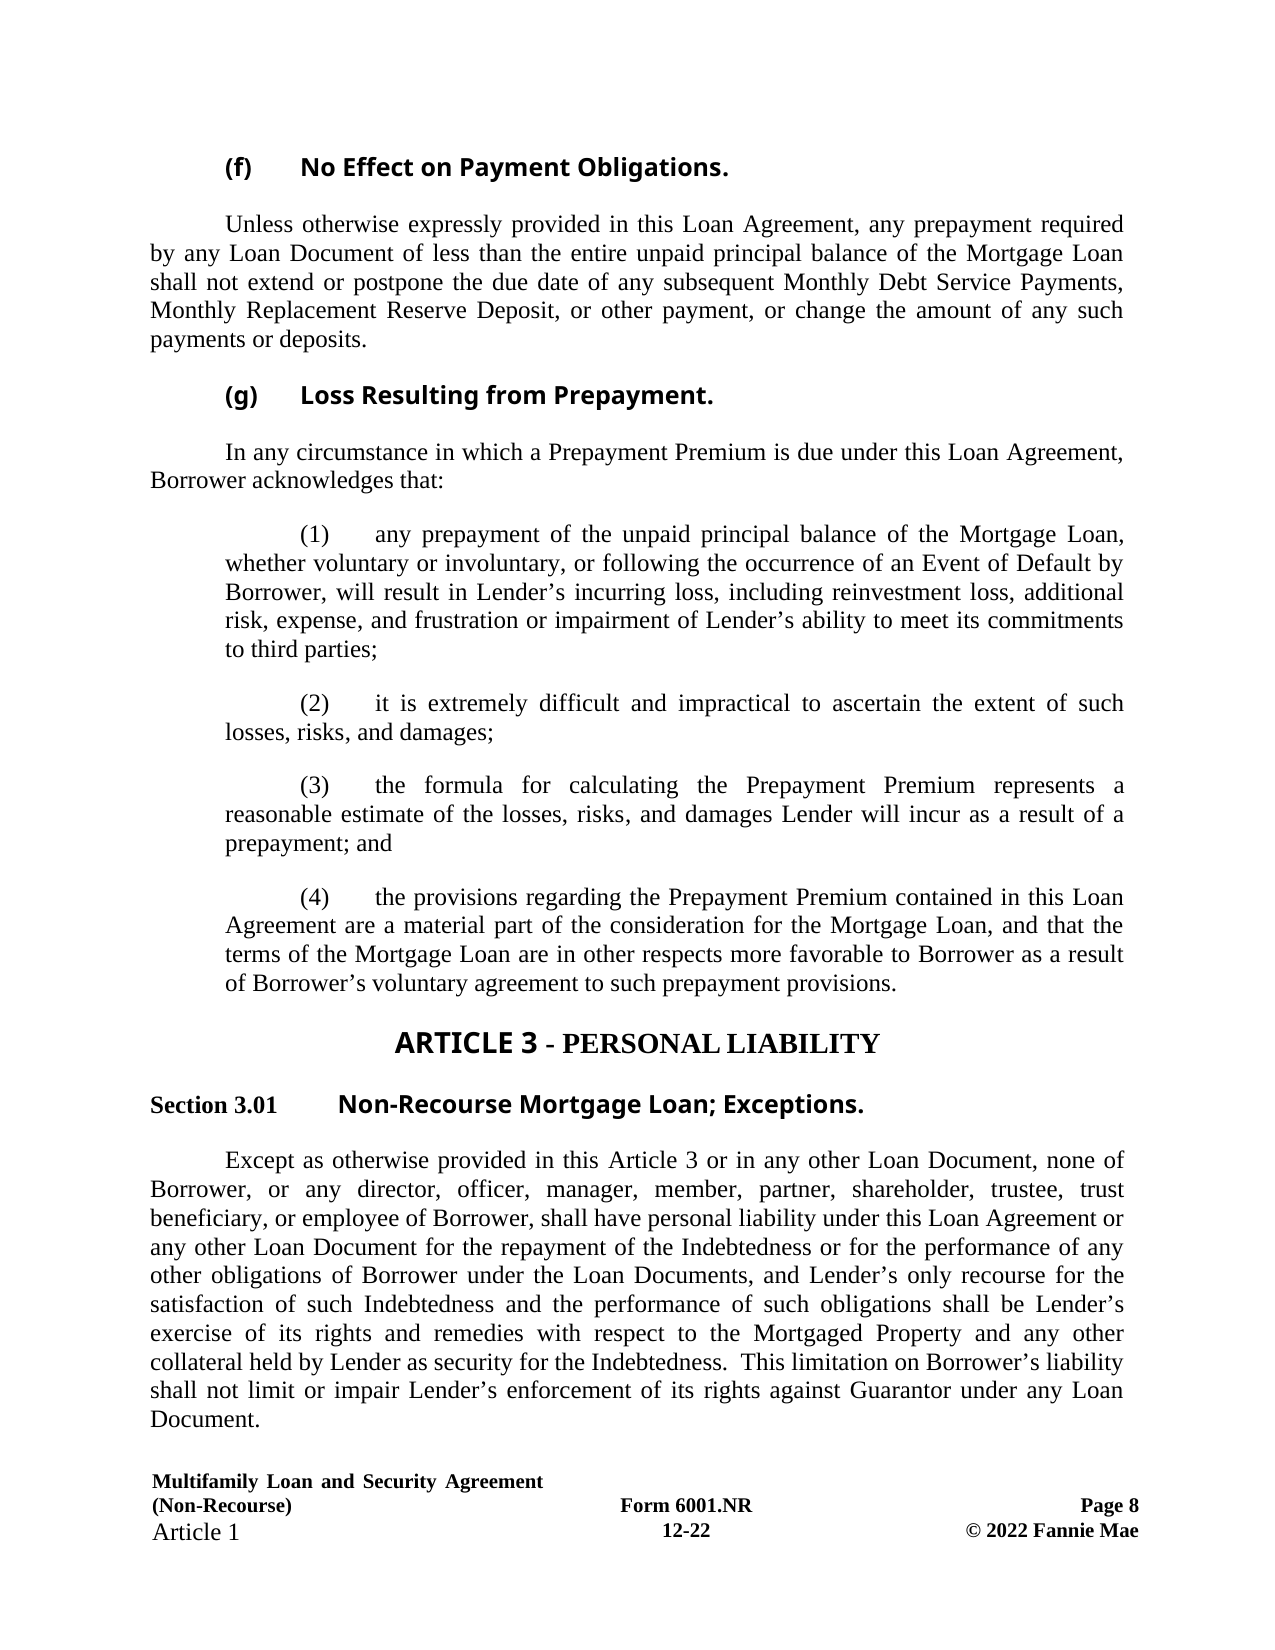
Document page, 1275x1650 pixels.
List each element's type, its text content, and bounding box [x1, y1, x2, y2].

text Except as otherwise provided in this Article 3 or in any other Loan Document, none of Borrower, or any director, officer, manager, member, partner, shareholder, trustee, trust beneficiary, or employee of Borrower, shall have personal liability under this Loan Agreement or any other Loan Document for the repayment of the Indebtedness or for the performance of any other obligations of Borrower under the Loan Documents, and Lender’s only recourse for the satisfaction of such Indebtedness and the performance of such obligations shall be Lender’s exercise of its rights and remedies with respect to the Mortgaged Property and any other collateral held by Lender as security for the Indebtedness. This limitation on Borrower’s liability shall not limit or impair Lender’s enforcement of its rights against Guarantor under any Loan Document. [150, 1146, 1125, 1433]
text Unless otherwise expressly provided in this Loan Agreement, any prepayment required by any Loan Document of less than the entire unpaid principal balance of the Mortgage Loan shall not extend or postpone the due date of any subsequent Monthly Debt Service Payments, Monthly Replacement Reserve Deposit, or other payment, or change the amount of any such payments or deposits. [150, 209, 1125, 353]
text In any circumstance in which a Prepayment Premium is due under this Loan Agreement, Borrower acknowledges that: [150, 437, 1125, 494]
subtitle any prepayment of the unpaid principal balance of the Mortgage Loan, whether voluntary or involuntary, or following the occurrence of an Event of Default by Borrower, will result in Lender’s incurring loss, including reinvestment loss, additional risk, expense, and frustration or impairment of Lender’s ability to meet its commitments to third parties; [225, 519, 1125, 663]
subtitle - PERSONAL LIABILITY [150, 1022, 1125, 1062]
subtitle Non-Recourse Mortgage Loan; Exceptions. [150, 1087, 1125, 1121]
subtitle the provisions regarding the Prepayment Premium contained in this Loan Agreement are a material part of the consideration for the Mortgage Loan, and that the terms of the Mortgage Loan are in other respects more favorable to Borrower as a result of Borrower’s voluntary agreement to such prepayment provisions. [225, 882, 1125, 997]
subtitle No Effect on Payment Obligations. [150, 150, 1125, 184]
subtitle Loss Resulting from Prepayment. [150, 378, 1125, 412]
subtitle the formula for calculating the Prepayment Premium represents a reasonable estimate of the losses, risks, and damages Lender will incur as a result of a prepayment; and [225, 771, 1125, 857]
subtitle it is extremely difficult and impractical to ascertain the extent of such losses, risks, and damages; [225, 688, 1125, 746]
